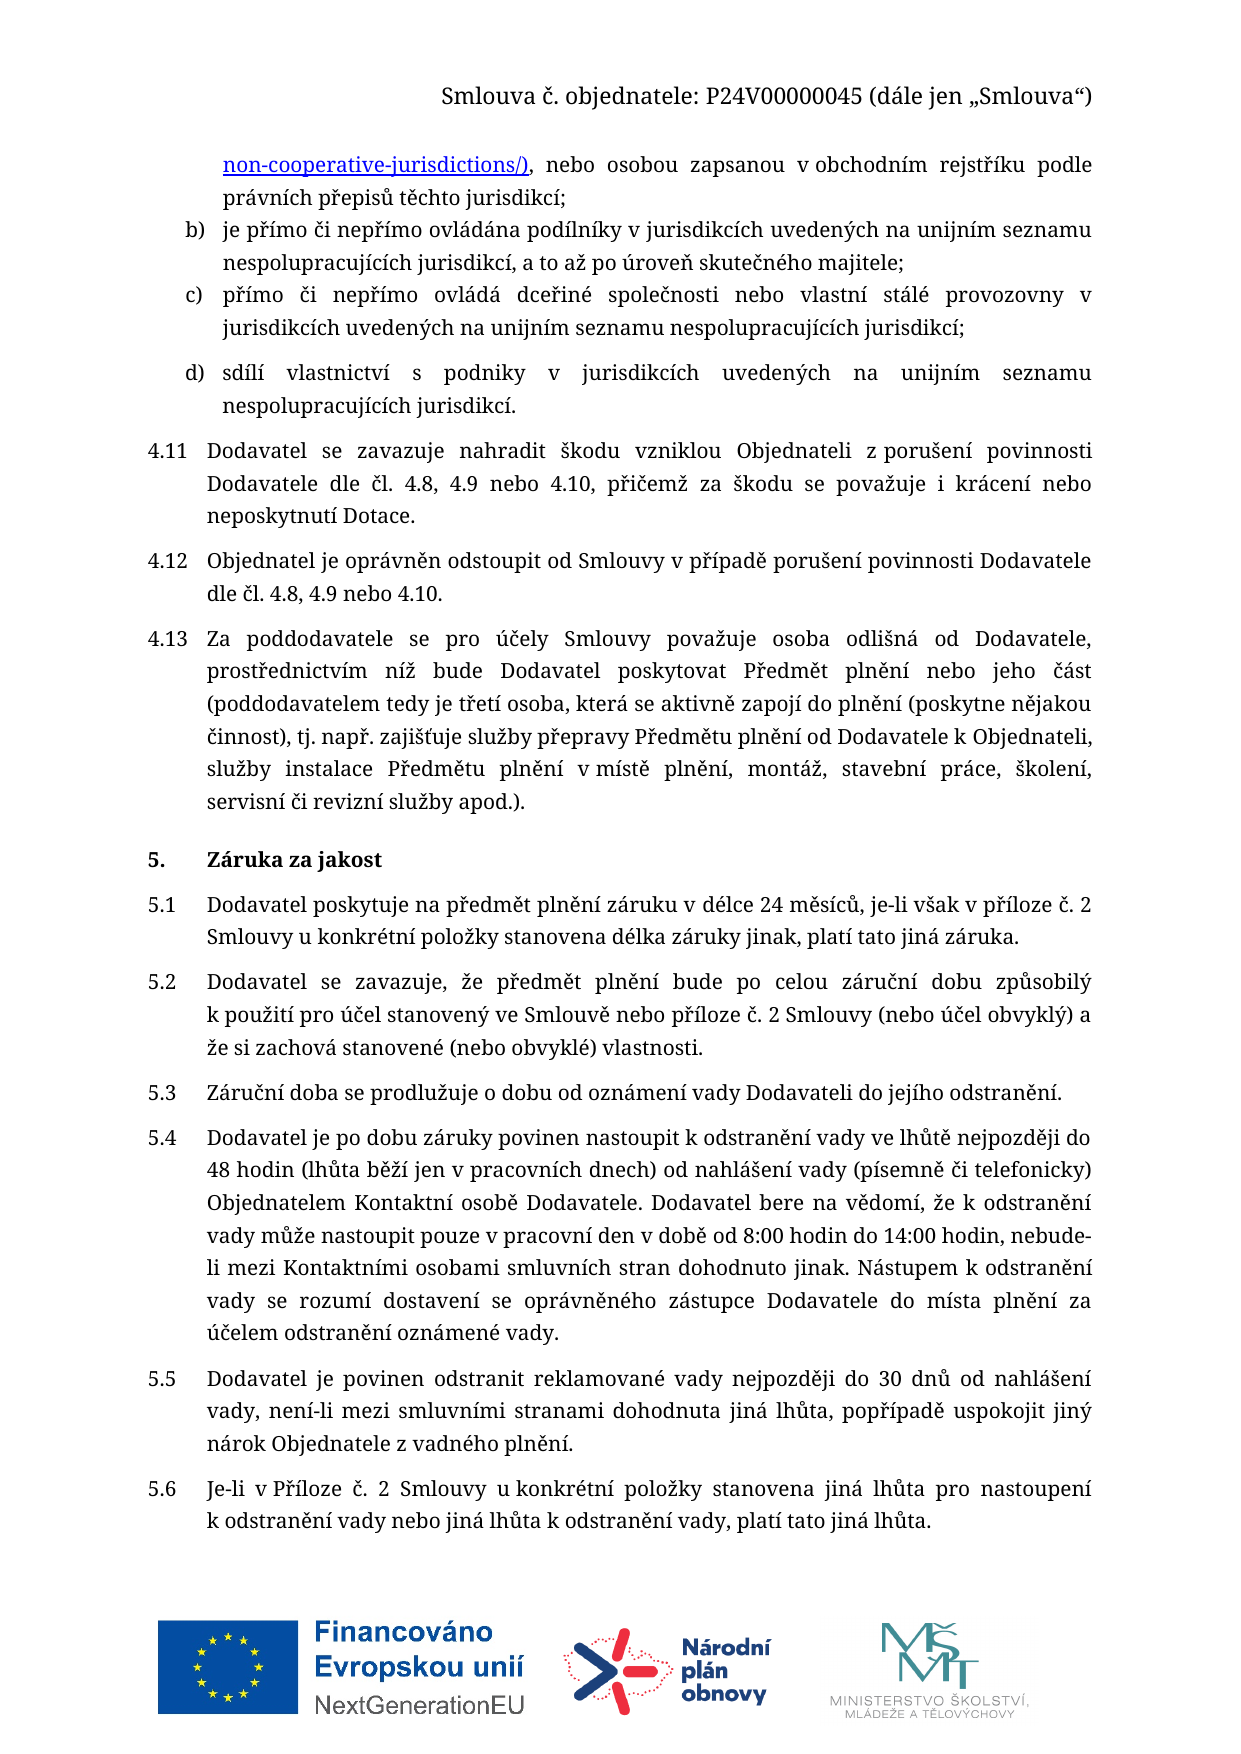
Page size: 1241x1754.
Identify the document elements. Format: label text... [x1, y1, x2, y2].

list Dodavatel poskytuje na předmět plnění záruku v délce 24 měsíců, je-li však v příloze č. 2 Smlouvy u konkrétní položky stanovena délka záruky jinak, platí tato jiná záruka. [148, 890, 1093, 951]
list Dodavatel je po dobu záruky povinen nastoupit k odstranění vady ve lhůtě nejpozději do 48 hodin (lhůta běží jen v pracovních dnech) od nahlášení vady (písemně či telefonicky) Objednatelem Kontaktní osobě Dodavatele. Dodavatel bere na vědomí, že k odstranění vady může nastoupit pouze v pracovní den v době od 8:00 hodin do 14:00 hodin, nebude-li mezi Kontaktními osobami smluvních stran dohodnuto jinak. Nástupem k odstranění vady se rozumí dostavení se oprávněného zástupce Dodavatele do místa plnění za účelem odstranění oznámené vady. [148, 1123, 1093, 1347]
list Záruka za jakost [148, 845, 1093, 873]
list přímo či nepřímo ovládá dceřiné společnosti nebo vlastní stálé provozovny v jurisdikcích uvedených na unijním seznamu nespolupracujících jurisdikcí; [185, 281, 1093, 342]
list Dodavatel je povinen odstranit reklamované vady nejpozději do 30 dnů od nahlášení vady, není-li mezi smluvními stranami dohodnuta jiná lhůta, popřípadě uspokojit jiný nárok Objednatele z vadného plnění. [148, 1364, 1093, 1457]
list Za poddodavatele se pro účely Smlouvy považuje osoba odlišná od Dodavatele, prostřednictvím níž bude Dodavatel poskytovat Předmět plnění nebo jeho část (poddodavatelem tedy je třetí osoba, která se aktivně zapojí do plnění (poskytne nějakou činnost), tj. např. zajišťuje služby přepravy Předmětu plnění od Dodavatele k Objednateli, služby instalace Předmětu plnění v místě plnění, montáž, stavební práce, školení, servisní či revizní služby apod.). [148, 624, 1093, 816]
picture [147, 1605, 789, 1726]
list sdílí vlastnictví s podniky v jurisdikcích uvedených na unijním seznamu nespolupracujících jurisdikcí. [185, 358, 1093, 419]
list je přímo či nepřímo ovládána podílníky v jurisdikcích uvedených na unijním seznamu nespolupracujících jurisdikcí, a to až po úroveň skutečného majitele; [185, 215, 1093, 276]
list Dodavatel se zavazuje, že předmět plnění bude po celou záruční dobu způsobilý k použití pro účel stanovený ve Smlouvě nebo příloze č. 2 Smlouvy (nebo účel obvyklý) a že si zachová stanovené (nebo obvyklé) vlastnosti. [148, 967, 1093, 1061]
list Objednatel je oprávněn odstoupit od Smlouvy v případě porušení povinnosti Dodavatele dle čl. 4.8, 4.9 nebo 4.10. [148, 546, 1093, 607]
list Je-li v Příloze č. 2 Smlouvy u konkrétní položky stanovena jiná lhůta pro nastoupení k odstranění vady nebo jiná lhůta k odstranění vady, platí tato jiná lhůta. [148, 1474, 1093, 1535]
picture [820, 1616, 1039, 1726]
list Záruční doba se prodlužuje o dobu od oznámení vady Dodavateli do jejího odstranění. [148, 1078, 1093, 1106]
list Dodavatel se zavazuje nahradit škodu vzniklou Objednateli z porušení povinnosti Dodavatele dle čl. 4.8, 4.9 nebo 4.10, přičemž za škodu se považuje i krácení nebo neposkytnutí Dotace. [148, 436, 1093, 530]
